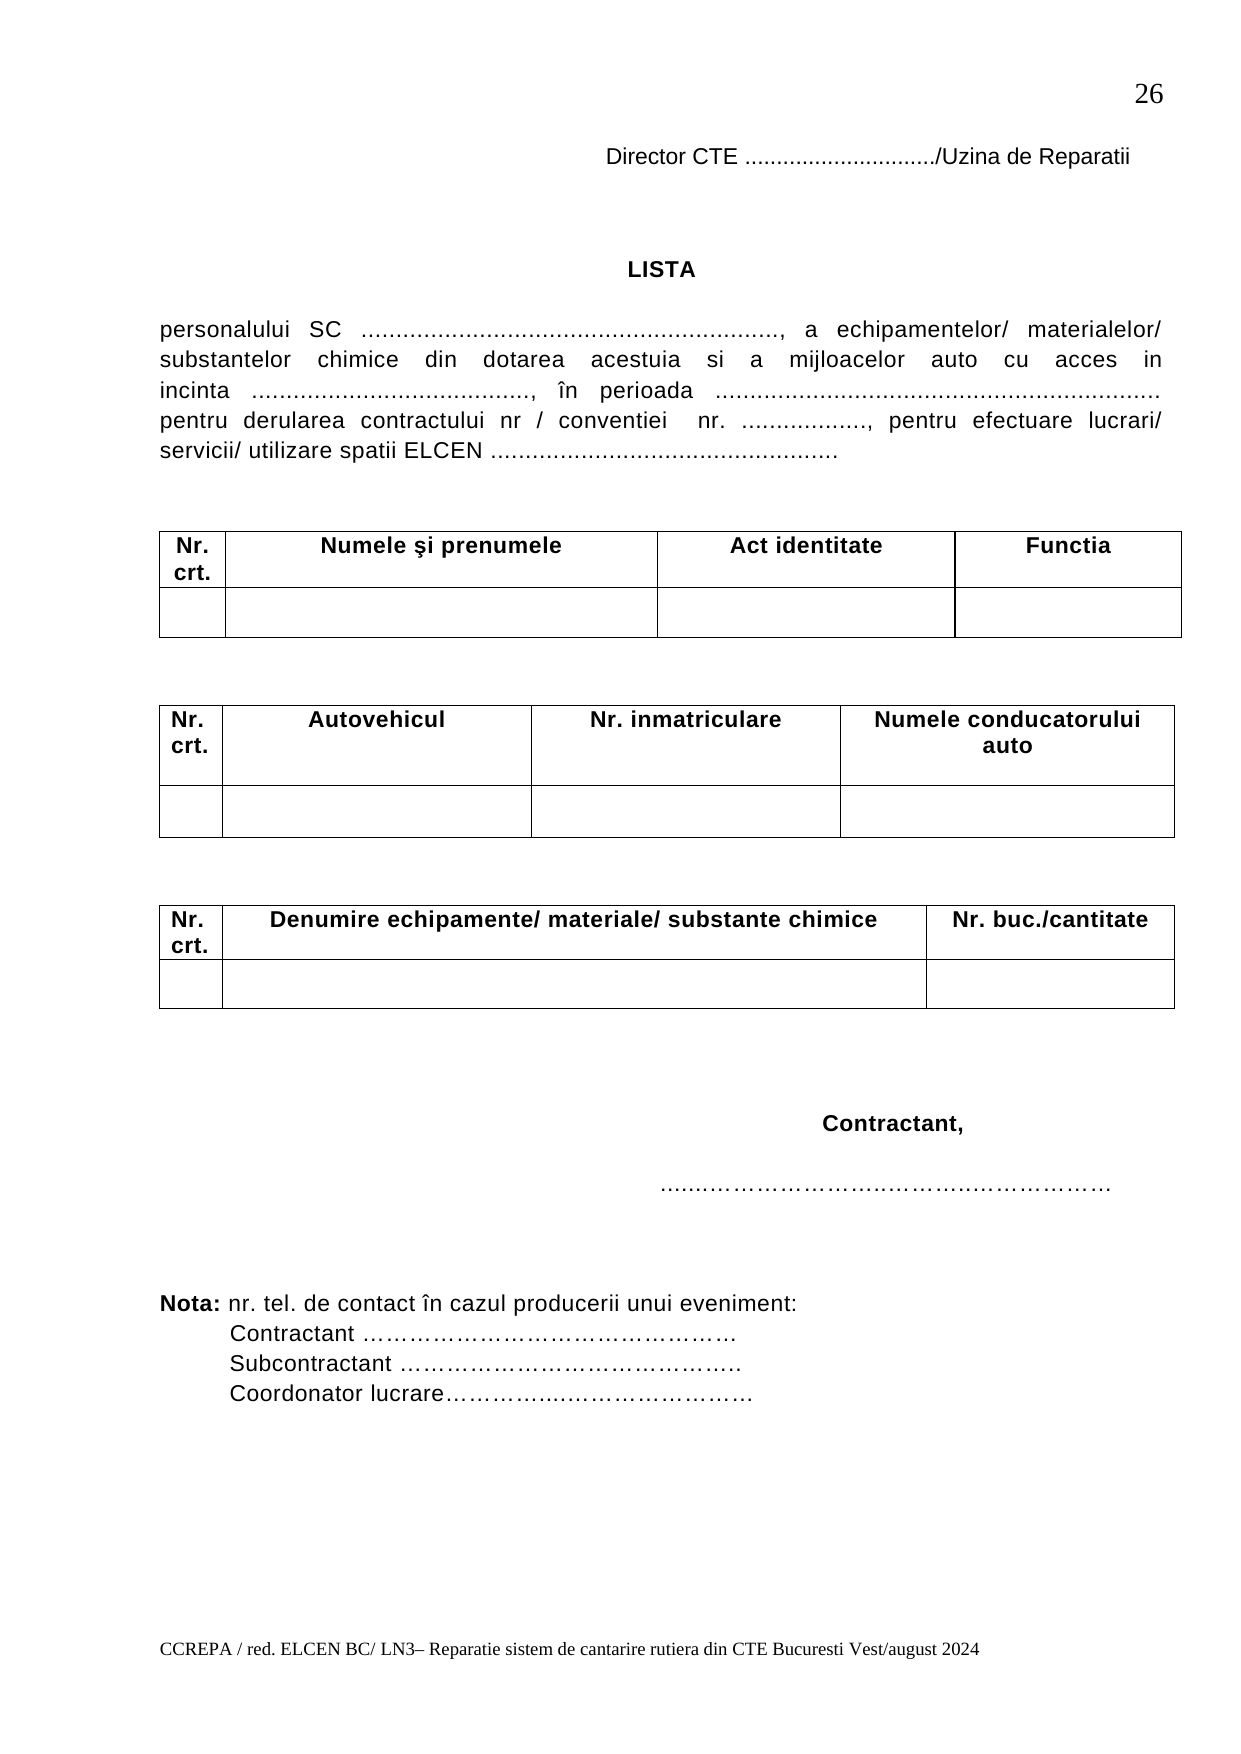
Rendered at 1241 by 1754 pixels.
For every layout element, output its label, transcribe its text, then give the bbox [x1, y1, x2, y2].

text Director CTE ............................../Uzina de Reparatii [159, 143, 1163, 169]
table_header Nr. inmatriculare [532, 706, 840, 784]
table_header Nr. buc./cantitate [927, 906, 1174, 959]
text Contractant, [159, 1110, 1163, 1136]
text Nota: nr. tel. de contact în cazul producerii unui eveniment: [159, 1289, 1163, 1316]
table_header Autovehicul [223, 706, 531, 784]
table_cell [841, 786, 1174, 837]
text Contractant ………………………………………… [159, 1320, 1163, 1346]
table_cell [160, 960, 222, 1008]
text Subcontractant …………………………………….. [159, 1350, 1163, 1376]
text Coordonator lucrare…………....…………………… [159, 1380, 1163, 1407]
table_cell [532, 786, 840, 837]
table_header Numele şi prenumele [226, 532, 657, 587]
table_cell [223, 960, 926, 1008]
table_header Functia [956, 532, 1181, 587]
table_cell [160, 588, 225, 637]
table_header Numele conducatorului auto [841, 706, 1174, 784]
text LISTA [159, 256, 1163, 282]
text .......…………………..………..……………… [609, 1136, 1163, 1196]
table_cell [658, 588, 954, 637]
table_header Denumire echipamente/ materiale/ substante chimice [223, 906, 926, 959]
table_header Nr. crt. [160, 706, 222, 784]
table_header Nr. crt. [160, 532, 225, 587]
table_cell [160, 786, 222, 837]
table_cell [927, 960, 1174, 1008]
table_cell [226, 588, 657, 637]
table_header Act identitate [658, 532, 954, 587]
table_cell [956, 588, 1181, 637]
text personalului SC ............................................................, a echipamentelor/ materialelor/ substantelor chimice din dotarea acestuia si a mijloacelor auto cu acces in incinta ........................................, în perioada ................................................................ pentru derularea contractului nr / conventiei nr. .................., pentru efectuare lucrari/ servicii/ utilizare spatii ELCEN .................................................. [159, 316, 1163, 463]
table_header Nr. crt. [160, 906, 222, 959]
table_cell [223, 786, 531, 837]
